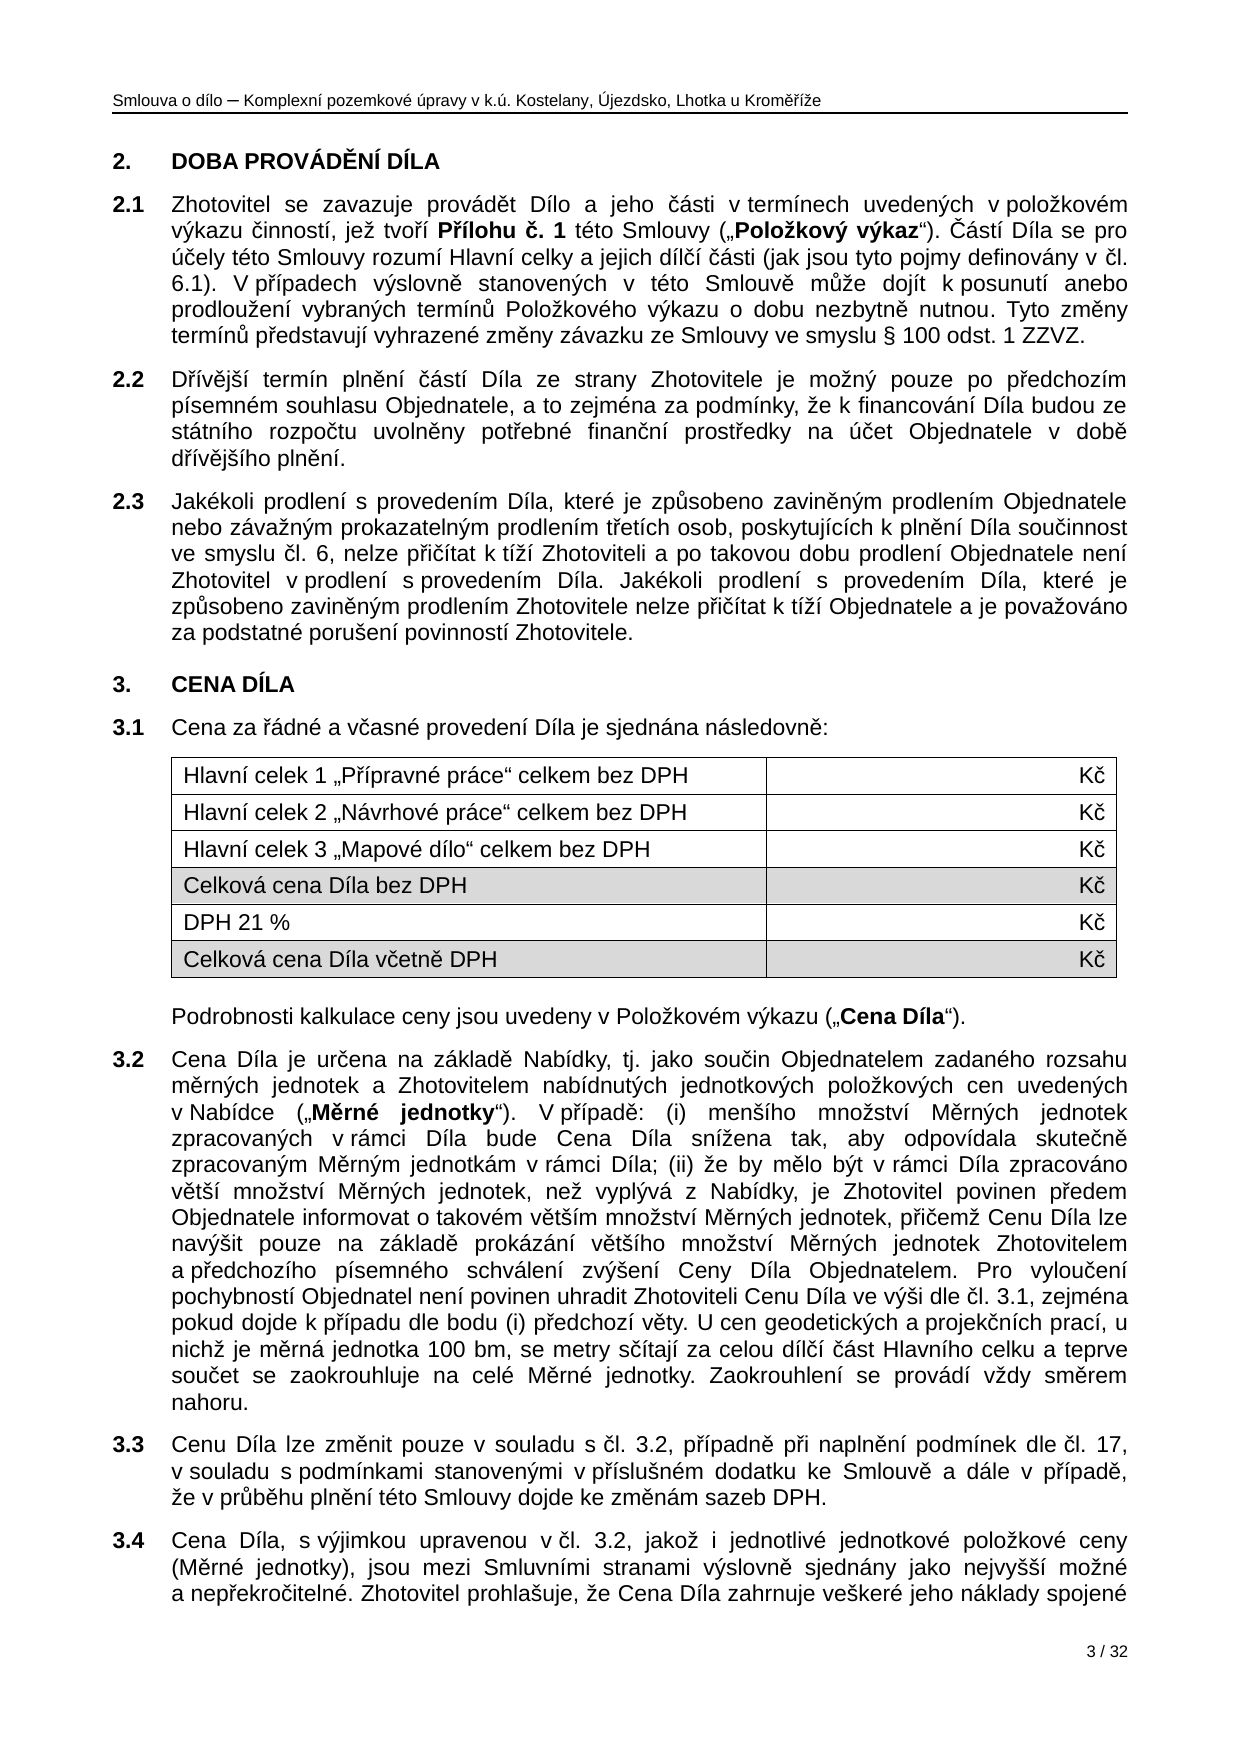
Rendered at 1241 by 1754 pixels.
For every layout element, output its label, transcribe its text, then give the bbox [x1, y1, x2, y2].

text Cena Díla je určena na základě Nabídky, tj. jako součin Objednatelem zadaného rozsahu měrných jednotek a Zhotovitelem nabídnutých jednotkových položkových cen uvedených v Nabídce („Měrné jednotky“). V případě: (i) menšího množství Měrných jednotek zpracovaných v rámci Díla bude Cena Díla snížena tak, aby odpovídala skutečně zpracovaným Měrným jednotkám v rámci Díla; (ii) že by mělo být v rámci Díla zpracováno větší množství Měrných jednotek, než vyplývá z Nabídky, je Zhotovitel povinen předem Objednatele informovat o takovém větším množství Měrných jednotek, přičemž Cenu Díla lze navýšit pouze na základě prokázání většího množství Měrných jednotek Zhotovitelem a předchozího písemného schválení zvýšení Ceny Díla Objednatelem. Pro vyloučení pochybností Objednatel není povinen uhradit Zhotoviteli Cenu Díla ve výši dle čl. 3.1, zejména pokud dojde k případu dle bodu (i) předchozí věty. U cen geodetických a projekčních prací, u nichž je měrná jednotka 100 bm, se metry sčítají za celou dílčí část Hlavního celku a teprve součet se zaokrouhluje na celé Měrné jednotky. Zaokrouhlení se provádí vždy směrem nahoru. [112, 1046, 1128, 1415]
text Cena za řádné a včasné provedení Díla je sjednána následovně: [112, 714, 1128, 740]
table_cell Kč [767, 868, 1116, 903]
table_header Hlavní celek 1 „Přípravné práce“ celkem bez DPH [172, 758, 766, 793]
table_cell Hlavní celek 2 „Návrhové práce“ celkem bez DPH [172, 795, 766, 830]
text Cena díla [112, 671, 1128, 697]
table_cell Kč [767, 831, 1116, 867]
table_cell Kč [767, 941, 1116, 977]
table_cell DPH 21 % [172, 905, 766, 940]
text Dřívější termín plnění částí Díla ze strany Zhotovitele je možný pouze po předchozím písemném souhlasu Objednatele, a to zejména za podmínky, že k financování Díla budou ze státního rozpočtu uvolněny potřebné finanční prostředky na účet Objednatele v době dřívějšího plnění. [112, 366, 1128, 471]
text Cenu Díla lze změnit pouze v souladu s čl. 3.2, případně při naplnění podmínek dle čl. 17, v souladu s podmínkami stanovenými v příslušném dodatku ke Smlouvě a dále v případě, že v průběhu plnění této Smlouvy dojde ke změnám sazeb DPH. [112, 1431, 1128, 1511]
list Podrobnosti kalkulace ceny jsou uvedeny v Položkovém výkazu („Cena Díla“). [171, 1003, 1128, 1029]
text Jakékoli prodlení s provedením Díla, které je způsobeno zaviněným prodlením Objednatele nebo závažným prokazatelným prodlením třetích osob, poskytujících k plnění Díla součinnost ve smyslu čl. 6, nelze přičítat k tíží Zhotoviteli a po takovou dobu prodlení Objednatele není Zhotovitel v prodlení s provedením Díla. Jakékoli prodlení s provedením Díla, které je způsobeno zaviněným prodlením Zhotovitele nelze přičítat k tíží Objednatele a je považováno za podstatné porušení povinností Zhotovitele. [112, 488, 1128, 646]
text Zhotovitel se zavazuje provádět Dílo a jeho části v termínech uvedených v položkovém výkazu činností, jež tvoří Přílohu č. 1 této Smlouvy („Položkový výkaz“). Částí Díla se pro účely této Smlouvy rozumí Hlavní celky a jejich dílčí části (jak jsou tyto pojmy definovány v čl. 6.1). V případech výslovně stanovených v této Smlouvě může dojít k posunutí anebo prodloužení vybraných termínů Položkového výkazu o dobu nezbytně nutnou. Tyto změny termínů představují vyhrazené změny závazku ze Smlouvy ve smyslu § 100 odst. 1 ZZVZ. [112, 191, 1128, 349]
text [112, 1527, 1128, 1606]
text Doba PROVÁDĚNÍ díla [112, 148, 1128, 174]
table_cell Celková cena Díla včetně DPH [172, 941, 766, 977]
table_cell Celková cena Díla bez DPH [172, 868, 766, 903]
table_cell Kč [767, 795, 1116, 830]
table_header Kč [767, 758, 1116, 793]
table_cell Hlavní celek 3 „Mapové dílo“ celkem bez DPH [172, 831, 766, 867]
table_cell Kč [767, 905, 1116, 940]
